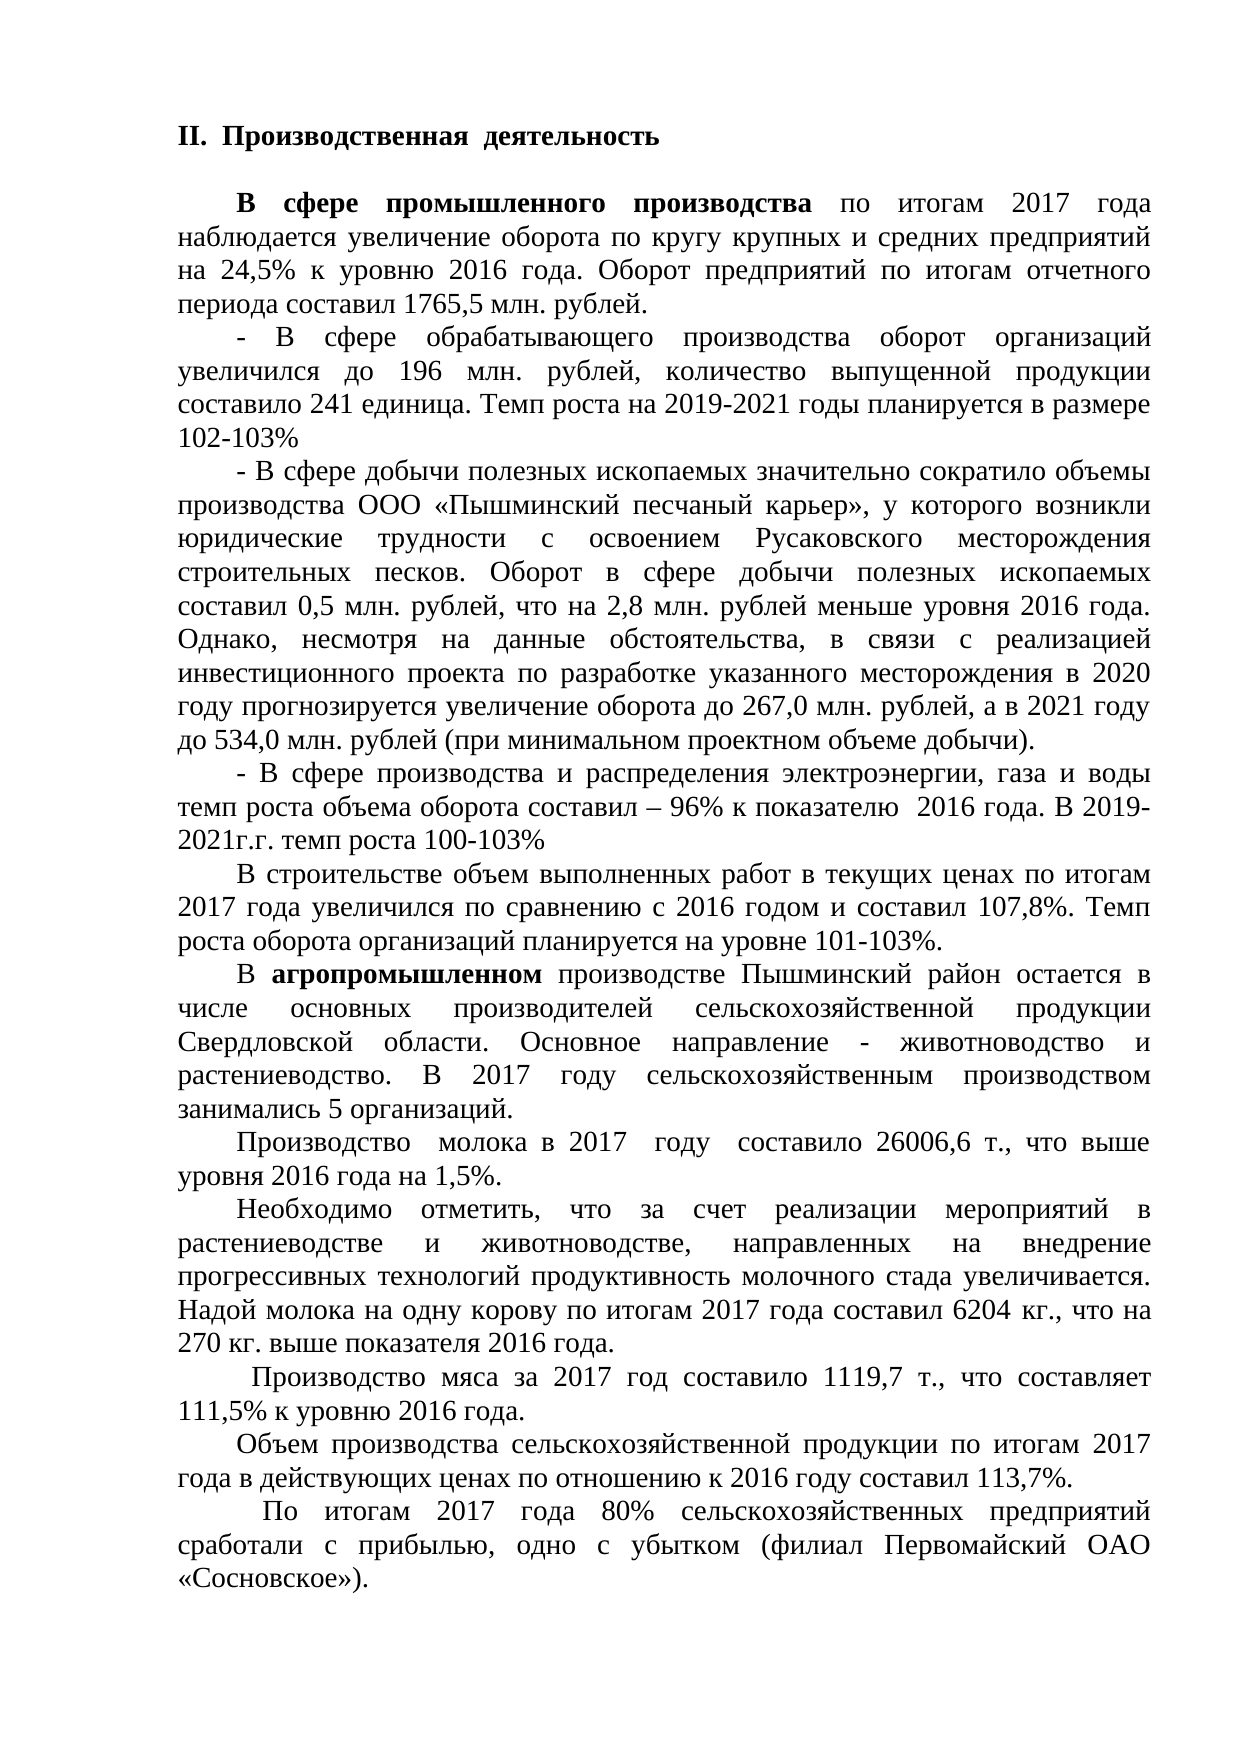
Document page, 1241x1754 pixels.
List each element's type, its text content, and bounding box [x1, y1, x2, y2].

text - В сфере производства и распределения электроэнергии, газа и воды темп роста объема оборота составил – 96% к показателю 2016 года. В 2019-2021г.г. темп роста 100-103% [177, 755, 1152, 856]
text По итогам 2017 года 80% сельскохозяйственных предприятий сработали с прибылью, одно с убытком (филиал Первомайский ОАО «Сосновское»). [177, 1493, 1152, 1594]
text В агропромышленном производстве Пышминский район остается в числе основных производителей сельскохозяйственной продукции Свердловской области. Основное направление - животноводство и растениеводство. В 2017 году сельскохозяйственным производством занимались 5 организаций. [177, 957, 1152, 1124]
text - В сфере обрабатывающего производства оборот организаций увеличился до 196 млн. рублей, количество выпущенной продукции составило 241 единица. Темп роста на 2019-2021 годы планируется в размере 102-103% [177, 319, 1152, 453]
text - В сфере добычи полезных ископаемых значительно сократило объемы производства ООО «Пышминский песчаный карьер», у которого возникли юридические трудности с освоением Русаковского месторождения строительных песков. Оборот в сфере добычи полезных ископаемых составил 0,5 млн. рублей, что на 2,8 млн. рублей меньше уровня 2016 года. Однако, несмотря на данные обстоятельства, в связи с реализацией инвестиционного проекта по разработке указанного месторождения в 2020 году прогнозируется увеличение оборота до 267,0 млн. рублей, а в 2021 году до 534,0 млн. рублей (при минимальном проектном объеме добычи). [177, 453, 1152, 755]
text Производство мяса за 2017 год составило 1119,7 т., что составляет 111,5% к уровню 2016 года. [177, 1359, 1152, 1426]
text Производство молока в 2017 году составило 26006,6 т., что выше уровня 2016 года на 1,5%. [177, 1124, 1152, 1191]
text В строительстве объем выполненных работ в текущих ценах по итогам 2017 года увеличился по сравнению с 2016 годом и составил 107,8%. Темп роста оборота организаций планируется на уровне 101-103%. [177, 856, 1152, 957]
text II. Производственная деятельность [177, 118, 1152, 152]
text Необходимо отметить, что за счет реализации мероприятий в растениеводстве и животноводстве, направленных на внедрение прогрессивных технологий продуктивность молочного стада увеличивается. Надой молока на одну корову по итогам 2017 года составил 6204 кг., что на 270 кг. выше показателя 2016 года. [177, 1191, 1152, 1359]
text Объем производства сельскохозяйственной продукции по итогам 2017 года в действующих ценах по отношению к 2016 году составил 113,7%. [177, 1426, 1152, 1493]
text В сфере промышленного производства по итогам 2017 года наблюдается увеличение оборота по кругу крупных и средних предприятий на 24,5% к уровню 2016 года. Оборот предприятий по итогам отчетного периода составил 1765,5 млн. рублей. [177, 185, 1152, 319]
